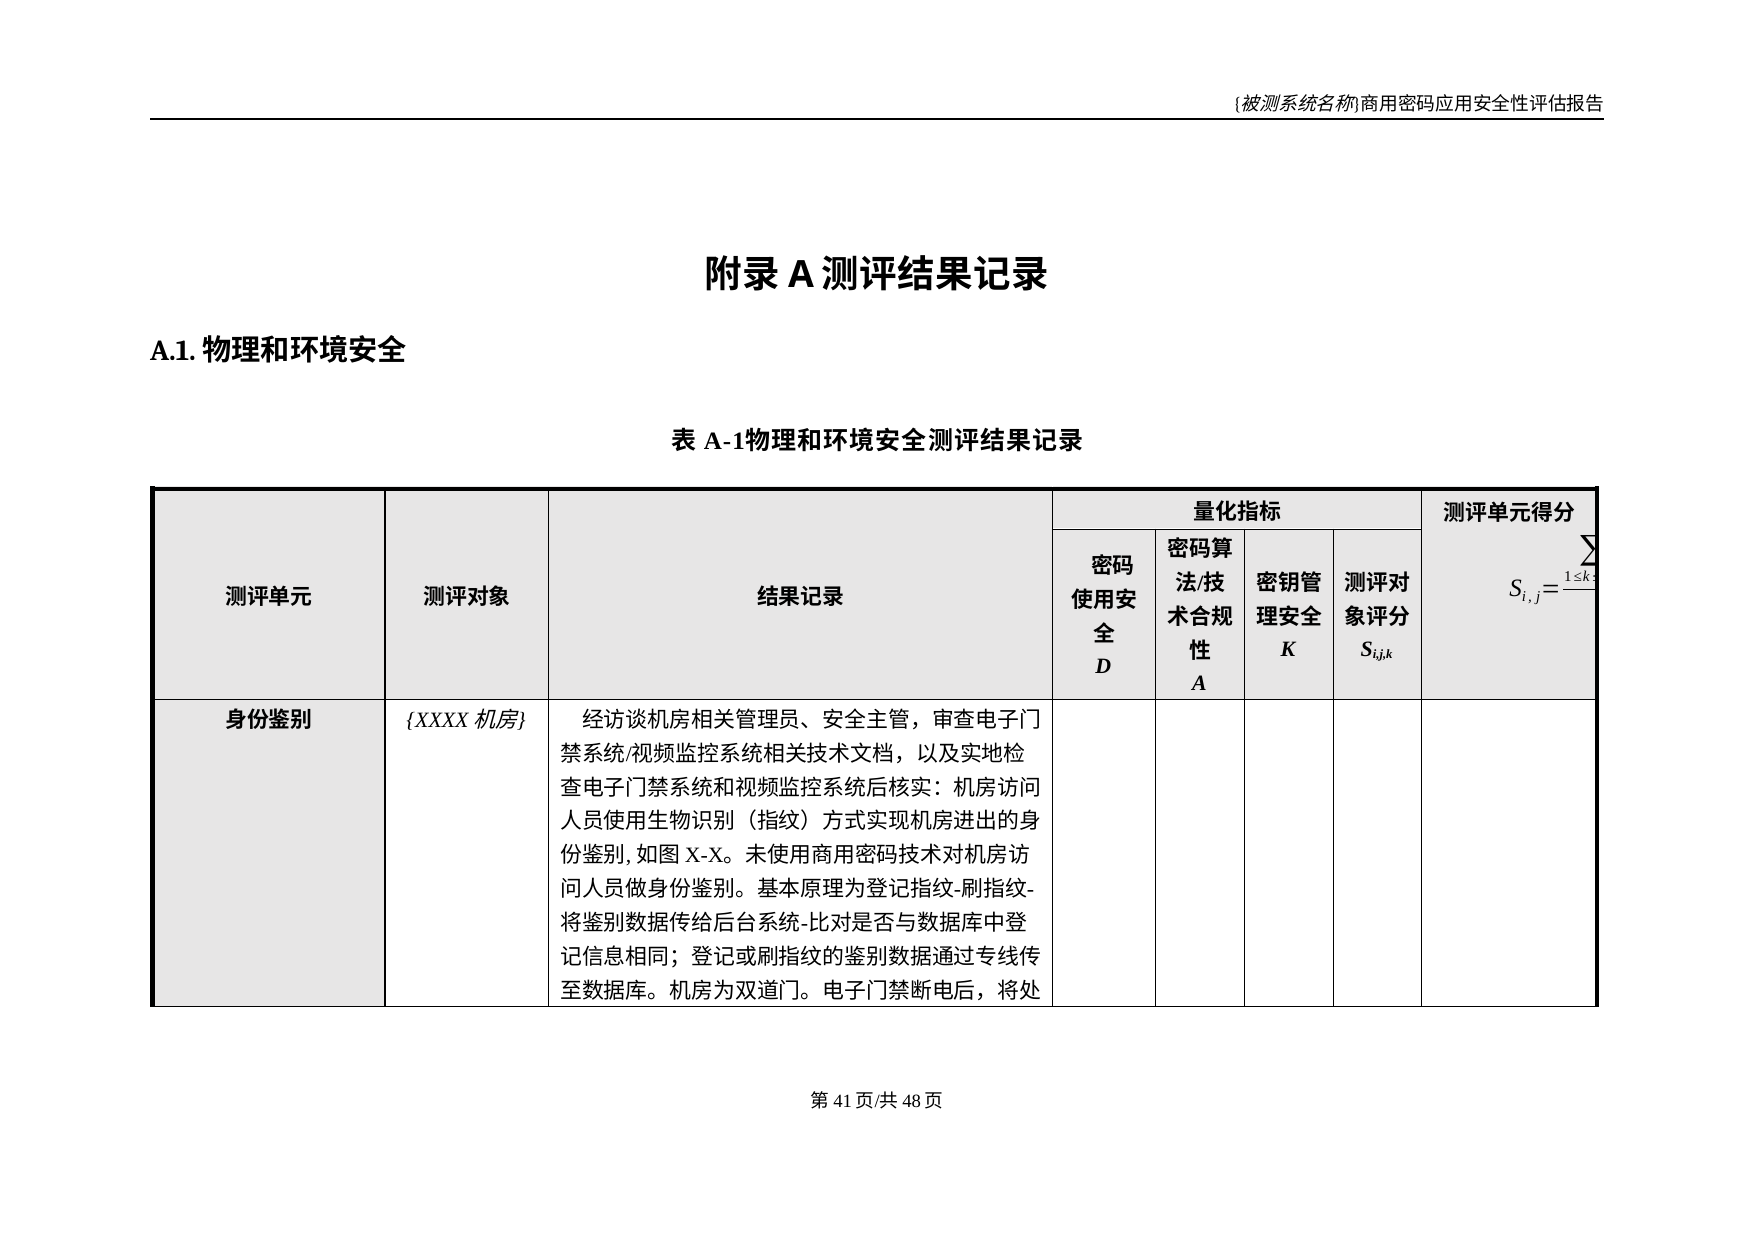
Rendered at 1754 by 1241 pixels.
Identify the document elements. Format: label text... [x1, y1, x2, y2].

table_header 测评单元 [155, 491, 384, 699]
subtitle 物理和环境安全 [150, 313, 1604, 381]
subtitle 附录A测评结果记录 [150, 237, 1604, 305]
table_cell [549, 700, 1052, 1006]
table_cell [1422, 700, 1595, 1006]
table_cell [1053, 700, 1155, 1006]
table_cell 密码算法/技术合规性 A [1156, 530, 1244, 699]
table_cell [1245, 700, 1333, 1006]
table_header 结果记录 [549, 491, 1052, 699]
table_cell 密码使用安全 D [1053, 530, 1155, 699]
text 表 A-1物理和环境安全测评结果记录 [150, 405, 1604, 473]
table_cell [1156, 700, 1244, 1006]
table_cell {XXXX机房} [386, 700, 548, 1006]
table_cell [1334, 700, 1421, 1006]
table_header 测评对象 [386, 491, 548, 699]
table_cell 测评对象评分 Si,j,k [1334, 530, 1421, 699]
table_cell 身份鉴别 [155, 700, 384, 1006]
table_header 量化指标 [1053, 491, 1421, 528]
table_header 测评单元得分 [1422, 491, 1595, 699]
table_cell 密钥管理安全 K [1245, 530, 1333, 699]
